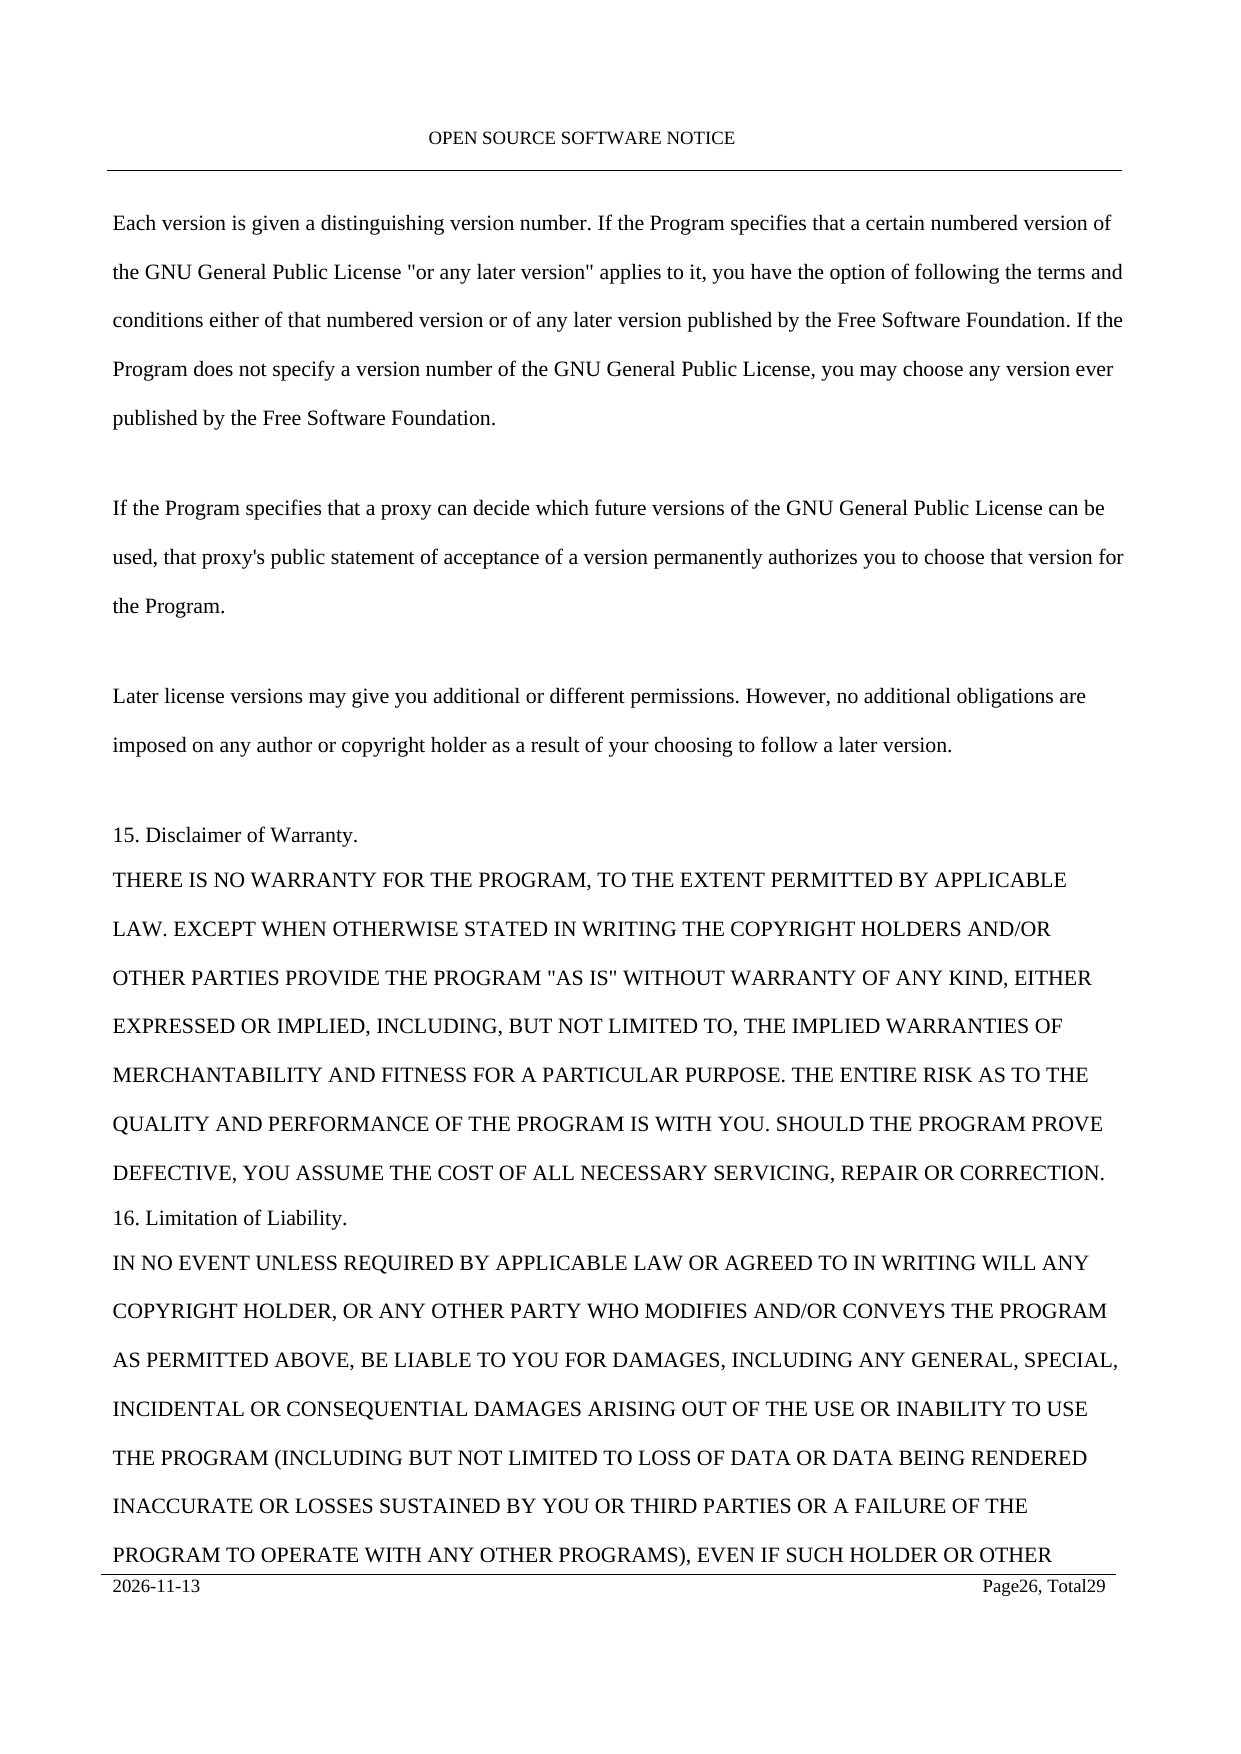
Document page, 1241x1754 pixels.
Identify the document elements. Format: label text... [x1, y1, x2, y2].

text If the Program specifies that a proxy can decide which future versions of the GNU General Public License can be used, that proxy's public statement of acceptance of a version permanently authorizes you to choose that version for the Program. [112, 492, 1128, 622]
text Each version is given a distinguishing version number. If the Program specifies that a certain numbered version of the GNU General Public License "or any later version" applies to it, you have the option of following the terms and conditions either of that numbered version or of any later version published by the Free Software Foundation. If the Program does not specify a version number of the GNU General Public License, you may choose any version ever published by the Free Software Foundation. [112, 206, 1128, 434]
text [112, 1246, 1128, 1571]
text THERE IS NO WARRANTY FOR THE PROGRAM, TO THE EXTENT PERMITTED BY APPLICABLE LAW. EXCEPT WHEN OTHERWISE STATED IN WRITING THE COPYRIGHT HOLDERS AND/OR OTHER PARTIES PROVIDE THE PROGRAM "AS IS" WITHOUT WARRANTY OF ANY KIND, EITHER EXPRESSED OR IMPLIED, INCLUDING, BUT NOT LIMITED TO, THE IMPLIED WARRANTIES OF MERCHANTABILITY AND FITNESS FOR A PARTICULAR PURPOSE. THE ENTIRE RISK AS TO THE QUALITY AND PERFORMANCE OF THE PROGRAM IS WITH YOU. SHOULD THE PROGRAM PROVE DEFECTIVE, YOU ASSUME THE COST OF ALL NECESSARY SERVICING, REPAIR OR CORRECTION. [112, 863, 1128, 1188]
text Later license versions may give you additional or different permissions. However, no additional obligations are imposed on any author or copyright holder as a result of your choosing to follow a later version. [112, 679, 1128, 761]
text 15. Disclaimer of Warranty. [112, 818, 1128, 851]
text 16. Limitation of Liability. [112, 1201, 1128, 1233]
